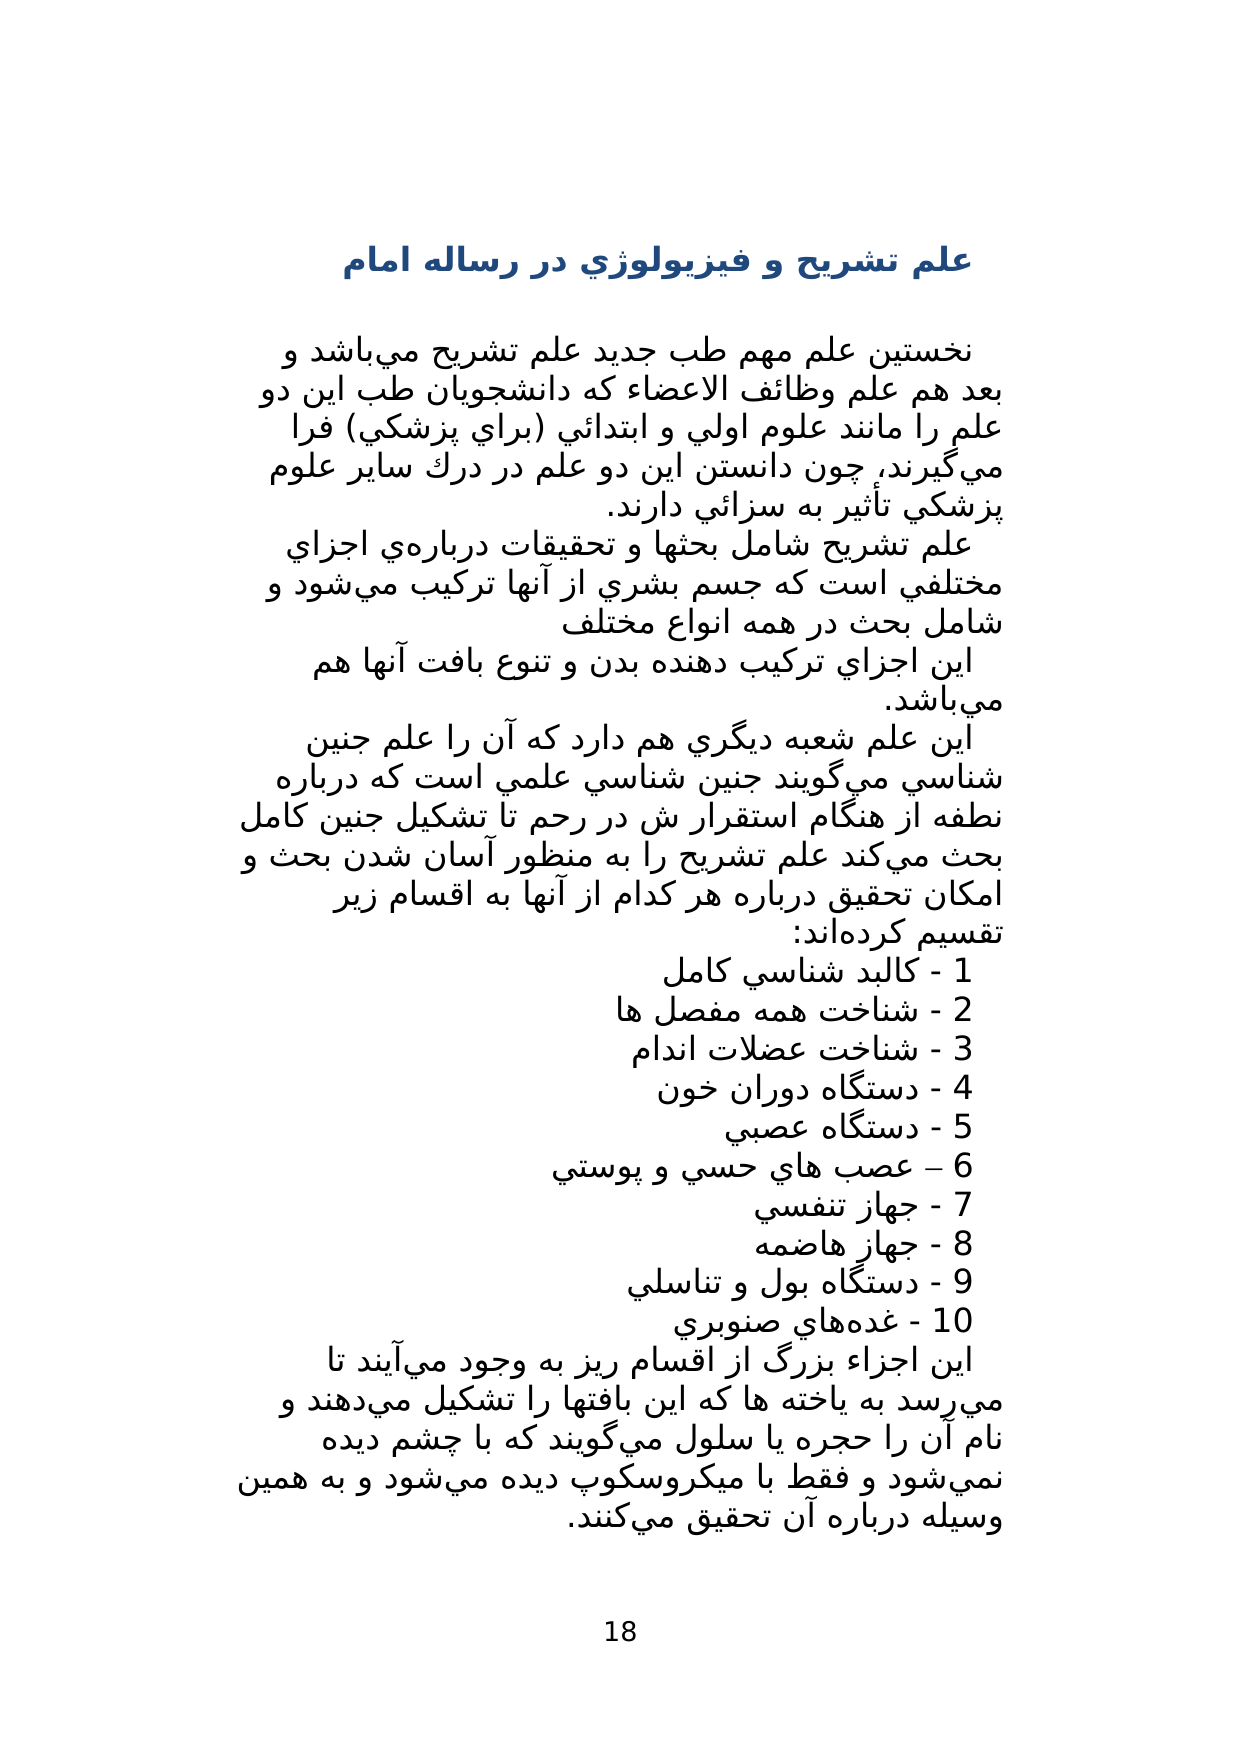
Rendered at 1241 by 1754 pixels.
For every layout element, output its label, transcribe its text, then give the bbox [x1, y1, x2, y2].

text 1 - كالبد شناسي كامل [236, 952, 1004, 991]
text 5 - دستگاه عصبي [236, 1107, 1004, 1146]
text 9 - دستگاه بول و تناسلي [236, 1263, 1004, 1302]
text اين اجزاي تركيب دهنده بدن و تنوع بافت آنها هم مي‌باشد. [236, 641, 1004, 719]
text 2 - شناخت همه مفصل ها [236, 991, 1004, 1029]
text اين علم شعبه ديگري هم دارد كه آن را علم جنين شناسي مي‌گويند جنين شناسي علمي است كه درباره نطفه از هنگام استقرار ش در رحم تا تشكيل جنين كامل بحث مي‌كند علم تشريح را به منظور آسان شدن بحث و امكان تحقيق درباره هر كدام از آنها به اقسام زير تقسيم كرده‌اند: [236, 719, 1004, 952]
text 6 – عصب هاي حسي و پوستي [236, 1146, 1004, 1185]
subtitle علم تشريح و فيزيولوژي در رساله امام [236, 241, 1004, 279]
text نخستين علم مهم طب جديد علم تشريح مي‌باشد و بعد هم علم وظائف الاعضاء كه دانشجويان طب اين دو علم را مانند علوم اولي و ابتدائي (براي پزشكي) فرا مي‌گيرند، چون دانستن اين دو علم در درك ساير علوم پزشكي تأثير به سزائي دارند. [236, 330, 1004, 524]
text 7 - جهاز تنفسي [236, 1185, 1004, 1224]
text 3 - شناخت عضلات اندام [236, 1029, 1004, 1068]
text اين اجزاء بزرگ از اقسام ريز به وجود مي‌آيند تا مي‌رسد به ياخته ها كه اين بافتها را تشكيل مي‌دهند و نام آن را حجره يا سلول مي‌گويند كه با چشم ديده نمي‌شود و فقط با ميكروسكوپ ديده مي‌شود و به همين وسيله درباره آن تحقيق مي‌كنند. [236, 1341, 1004, 1535]
text علم تشريح شامل بحثها و تحقيقات درباره‌ي اجزاي مختلفي است كه جسم بشري از آنها تركيب مي‌شود و شامل بحث در همه انواع مختلف [236, 524, 1004, 641]
text 8 - جهاز هاضمه [236, 1224, 1004, 1263]
text 4 - دستگاه دوران خون [236, 1068, 1004, 1107]
text 10 - غده‌هاي صنوبري [236, 1302, 1004, 1341]
